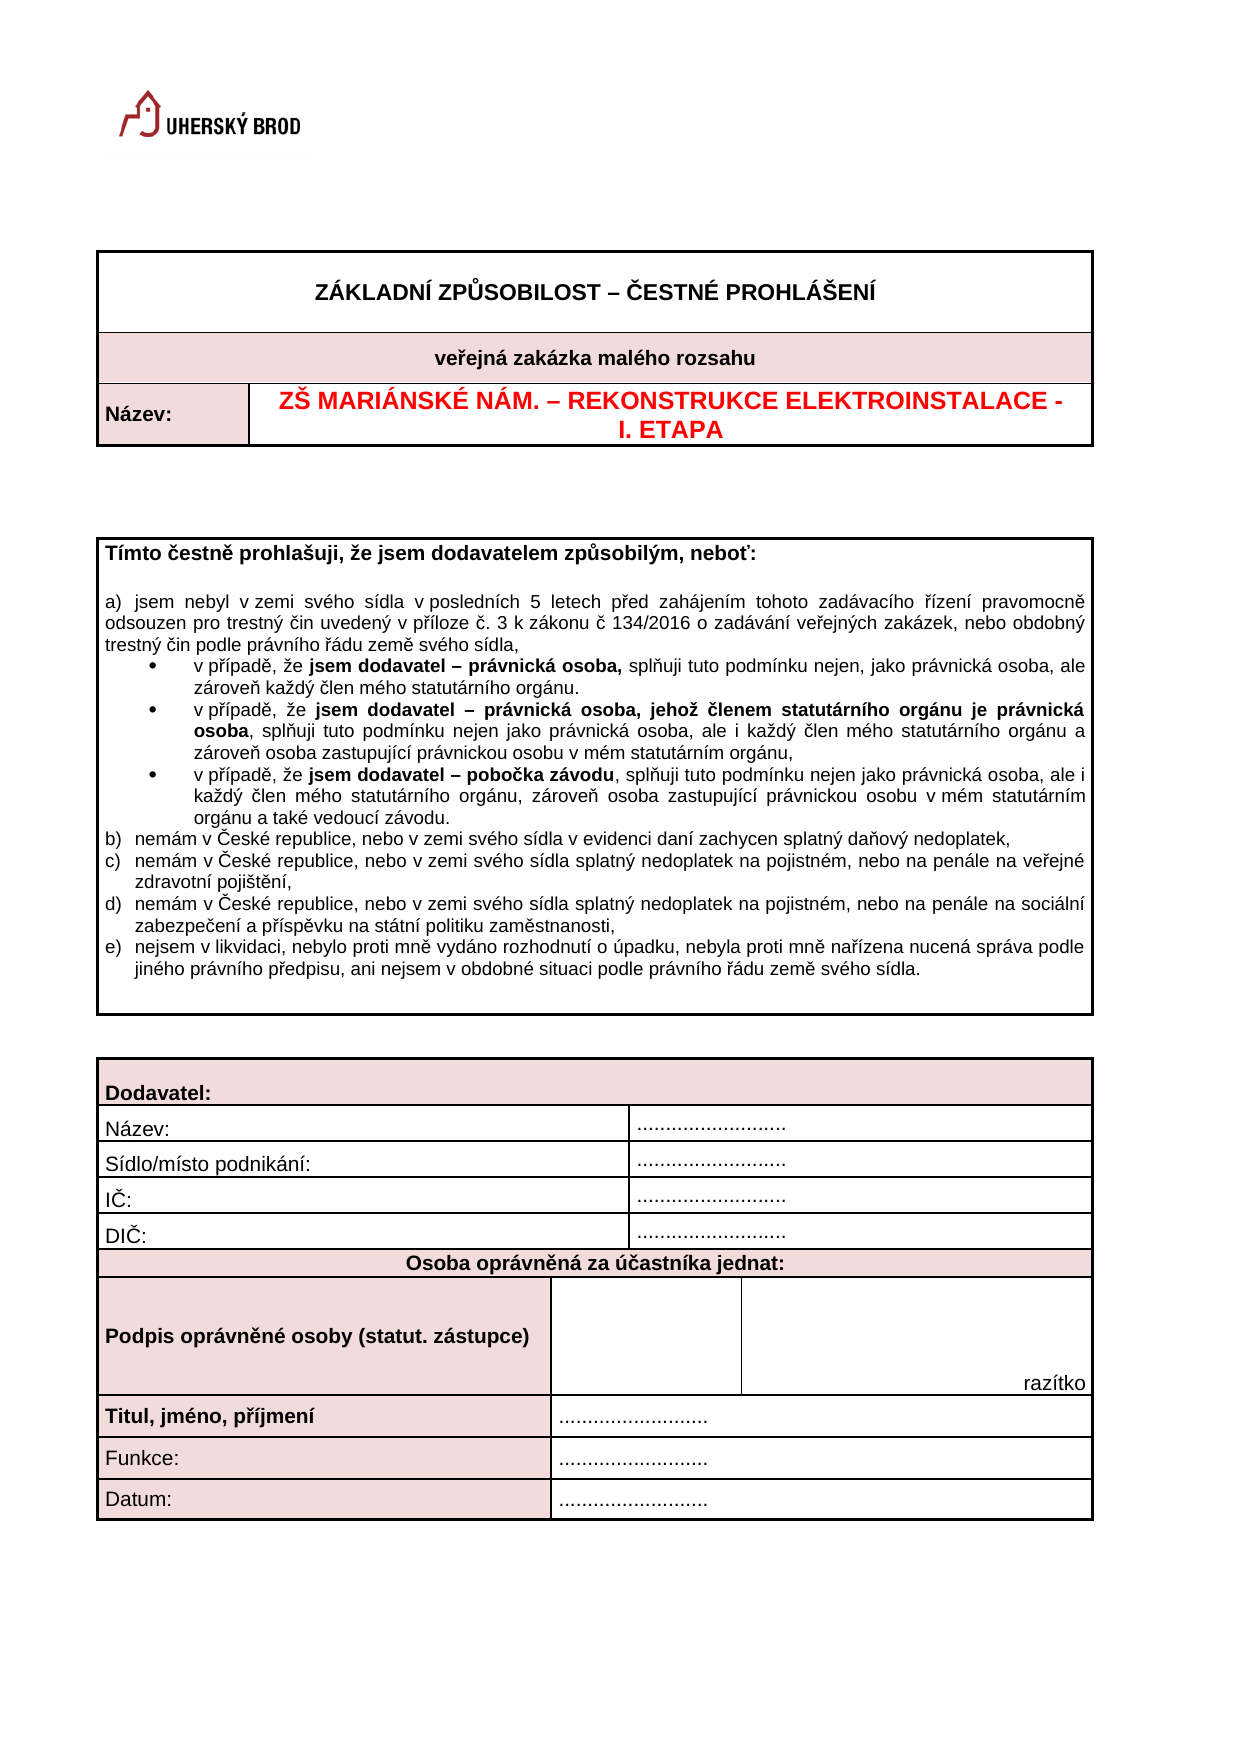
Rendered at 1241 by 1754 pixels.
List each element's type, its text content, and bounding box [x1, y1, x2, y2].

table_cell Podpis oprávněné osoby (statut. zástupce) [99, 1278, 550, 1394]
table_cell Sídlo/místo podnikání: [99, 1142, 628, 1176]
table_cell .......................... [630, 1178, 1091, 1212]
table_cell Osoba oprávněná za účastníka jednat: [99, 1250, 1091, 1276]
table_cell razítko [742, 1278, 1091, 1394]
table_cell Název: [99, 1106, 628, 1140]
table_cell .......................... [630, 1142, 1091, 1176]
table_cell veřejná zakázka malého rozsahu [99, 333, 1091, 382]
table_cell Titul, jméno, příjmení [99, 1396, 550, 1436]
table_cell .......................... [552, 1396, 1091, 1436]
table_cell DIČ: [99, 1214, 628, 1248]
table_cell Funkce: [99, 1438, 550, 1478]
table_cell [552, 1278, 741, 1394]
table_header ZÁKLADNÍ ZPŮSOBILOST – ČESTNÉ PROHLÁŠENÍ [99, 253, 1091, 332]
table_header Dodavatel: [99, 1060, 1091, 1104]
table_cell Datum: [99, 1480, 550, 1518]
table_cell .......................... [630, 1106, 1091, 1140]
table_header Tímto čestně prohlašuji, že jsem dodavatelem způsobilým, neboť: a) jsem nebyl v zemi svého sídla v posledních 5 letech před zahájením tohoto zadávacího řízení pravomocně odsouzen pro trestný čin uvedený v příloze č. 3 k zákonu č 134/2016 o zadávání veřejných zakázek, nebo obdobný trestný čin podle právního řádu země svého sídla, v případě, že jsem dodavatel – právnická osoba, splňuji tuto podmínku nejen, jako právnická osoba, ale zároveň každý člen mého statutárního orgánu. v případě, že jsem dodavatel – právnická osoba, jehož členem statutárního orgánu je právnická osoba, splňuji tuto podmínku nejen jako právnická osoba, ale i každý člen mého statutárního orgánu a zároveň osoba zastupující právnickou osobu v mém statutárním orgánu, v případě, že jsem dodavatel – pobočka závodu, splňuji tuto podmínku nejen jako právnická osoba, ale i každý člen mého statutárního orgánu, zároveň osoba zastupující právnickou osobu v mém statutárním orgánu a také vedoucí závodu. b) nemám v České republice, nebo v zemi svého sídla v evidenci daní zachycen splatný daňový nedoplatek, c) nemám v České republice, nebo v zemi svého sídla splatný nedoplatek na pojistném, nebo na penále na veřejné zdravotní pojištění, d) nemám v České republice, nebo v zemi svého sídla splatný nedoplatek na pojistném, nebo na penále na sociální zabezpečení a příspěvku na státní politiku zaměstnanosti, e) nejsem v likvidaci, nebylo proti mně vydáno rozhodnutí o úpadku, nebyla proti mně nařízena nucená správa podle jiného právního předpisu, ani nejsem v obdobné situaci podle právního řádu země svého sídla. [99, 540, 1091, 1013]
table_cell .......................... [552, 1438, 1091, 1478]
table_cell .......................... [630, 1214, 1091, 1248]
table_cell IČ: [99, 1178, 628, 1212]
table_cell zš Mariánské nám. – rekonstrukce elektroinstalace - I. ETAPA [250, 384, 1091, 444]
picture [106, 73, 313, 155]
table_cell Název: [99, 384, 248, 444]
table_cell .......................... [552, 1480, 1091, 1518]
